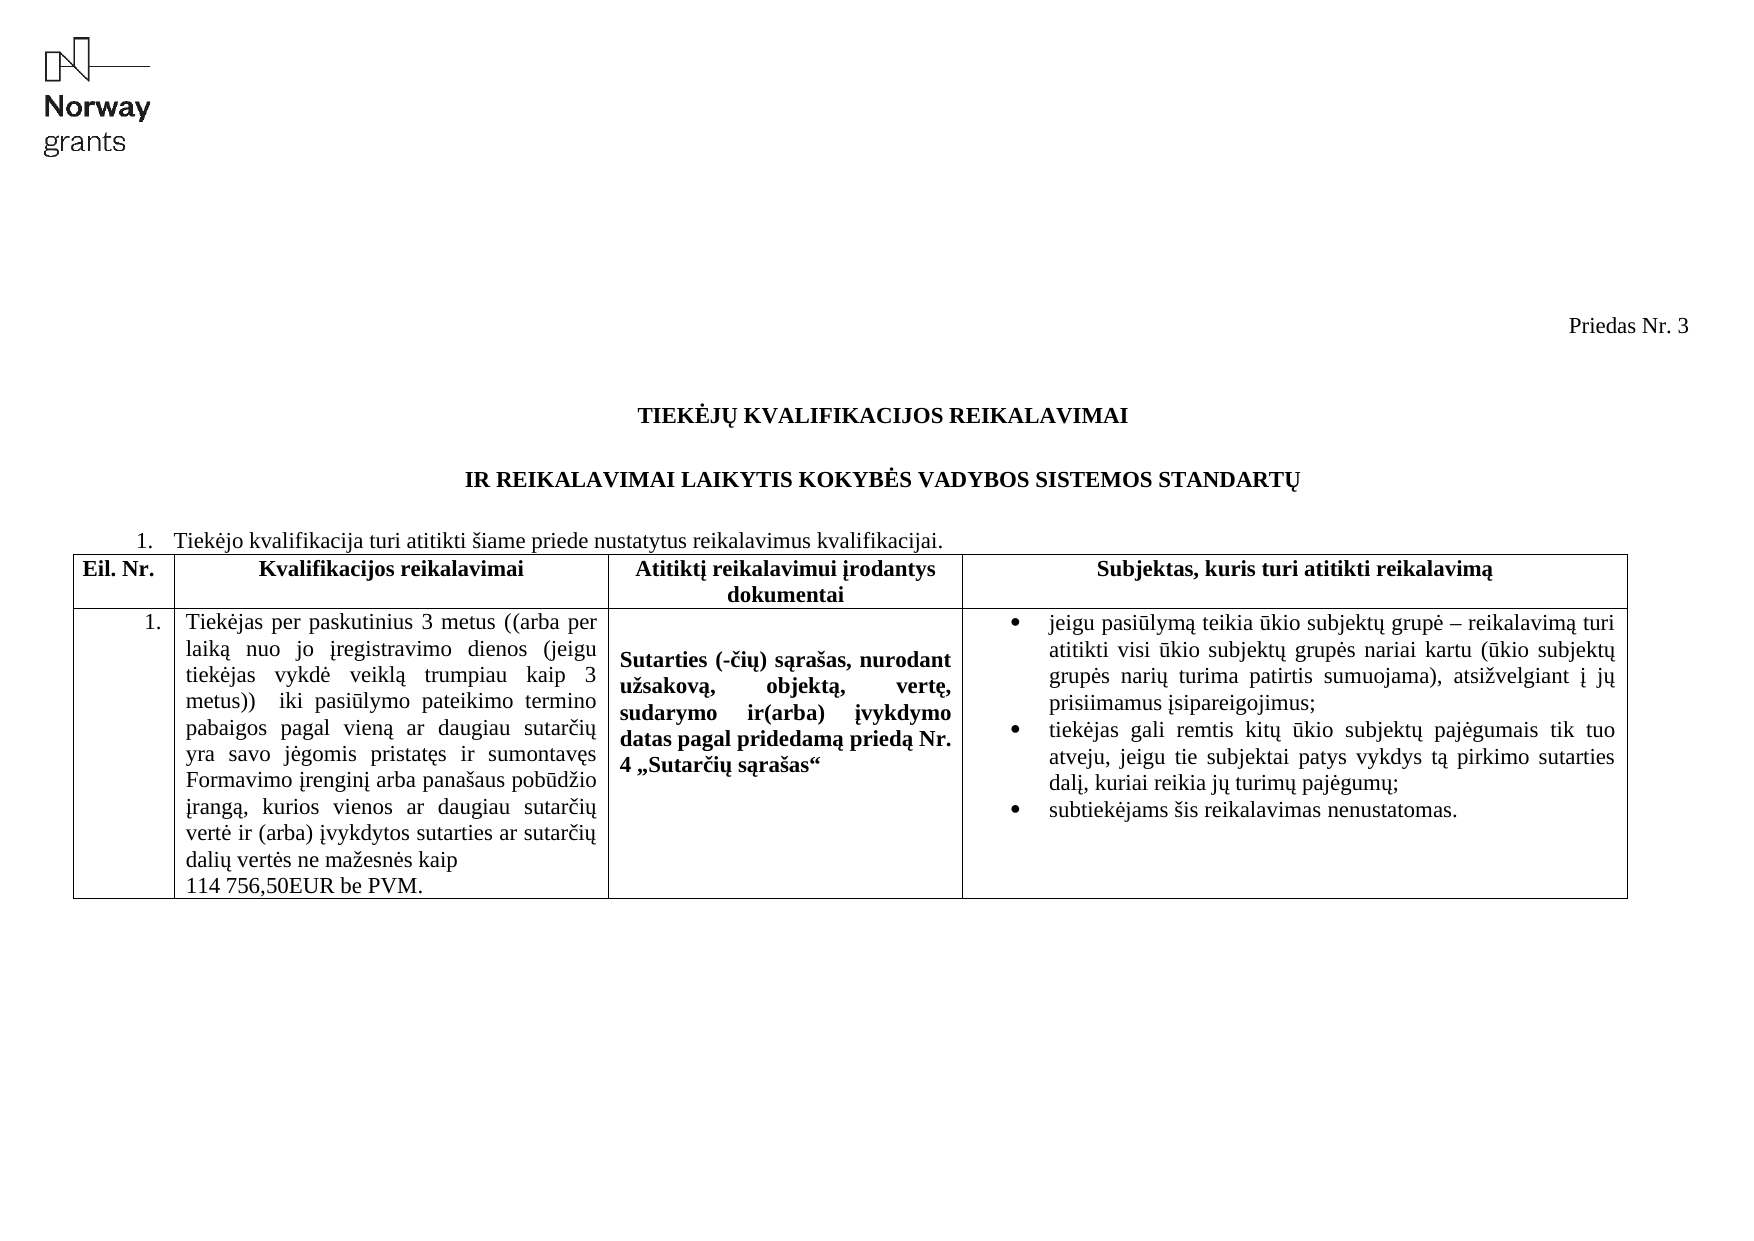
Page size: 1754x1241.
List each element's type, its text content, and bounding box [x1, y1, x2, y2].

table_cell Tiekėjas per paskutinius 3 metus ((arba per laiką nuo jo įregistravimo dienos (jeigu tiekėjas vykdė veiklą trumpiau kaip 3 metus)) iki pasiūlymo pateikimo termino pabaigos pagal vieną ar daugiau sutarčių yra savo jėgomis pristatęs ir sumontavęs Formavimo įrenginį arba panašaus pobūdžio įrangą, kurios vienos ar daugiau sutarčių vertė ir (arba) įvykdytos sutarties ar sutarčių dalių vertės ne mažesnės kaip 114 756,50EUR be PVM. [175, 609, 608, 898]
table_header Kvalifikacijos reikalavimai [175, 555, 608, 607]
table_cell [74, 609, 174, 898]
table_header Atitiktį reikalavimui įrodantys dokumentai [609, 555, 962, 607]
picture [43, 37, 150, 157]
table_cell jeigu pasiūlymą teikia ūkio subjektų grupė – reikalavimą turi atitikti visi ūkio subjektų grupės nariai kartu (ūkio subjektų grupės narių turima patirtis sumuojama), atsižvelgiant į jų prisiimamus įsipareigojimus; tiekėjas gali remtis kitų ūkio subjektų pajėgumais tik tuo atveju, jeigu tie subjektai patys vykdys tą pirkimo sutarties dalį, kuriai reikia jų turimų pajėgumų; subtiekėjams šis reikalavimas nenustatomas. [963, 609, 1627, 898]
subtitle IR REIKALAVIMAI LAIKYTIS KOKYBĖS VADYBOS SISTEMOS STANDARTŲ [77, 466, 1689, 493]
list Tiekėjo kvalifikacija turi atitikti šiame priede nustatytus reikalavimus kvalifikacijai. [136, 527, 1689, 554]
table_cell Sutarties (-čių) sąrašas, nurodant užsakovą, objektą, vertę, sudarymo ir(arba) įvykdymo datas pagal pridedamą priedą Nr. 4 „Sutarčių sąrašas“ [609, 609, 962, 898]
table_header Eil. Nr. [74, 555, 174, 607]
text Priedas Nr. 3 [77, 312, 1689, 338]
subtitle TIEKĖJŲ KVALIFIKACIJOS REIKALAVIMAI [77, 402, 1689, 429]
table_header Subjektas, kuris turi atitikti reikalavimą [963, 555, 1627, 607]
